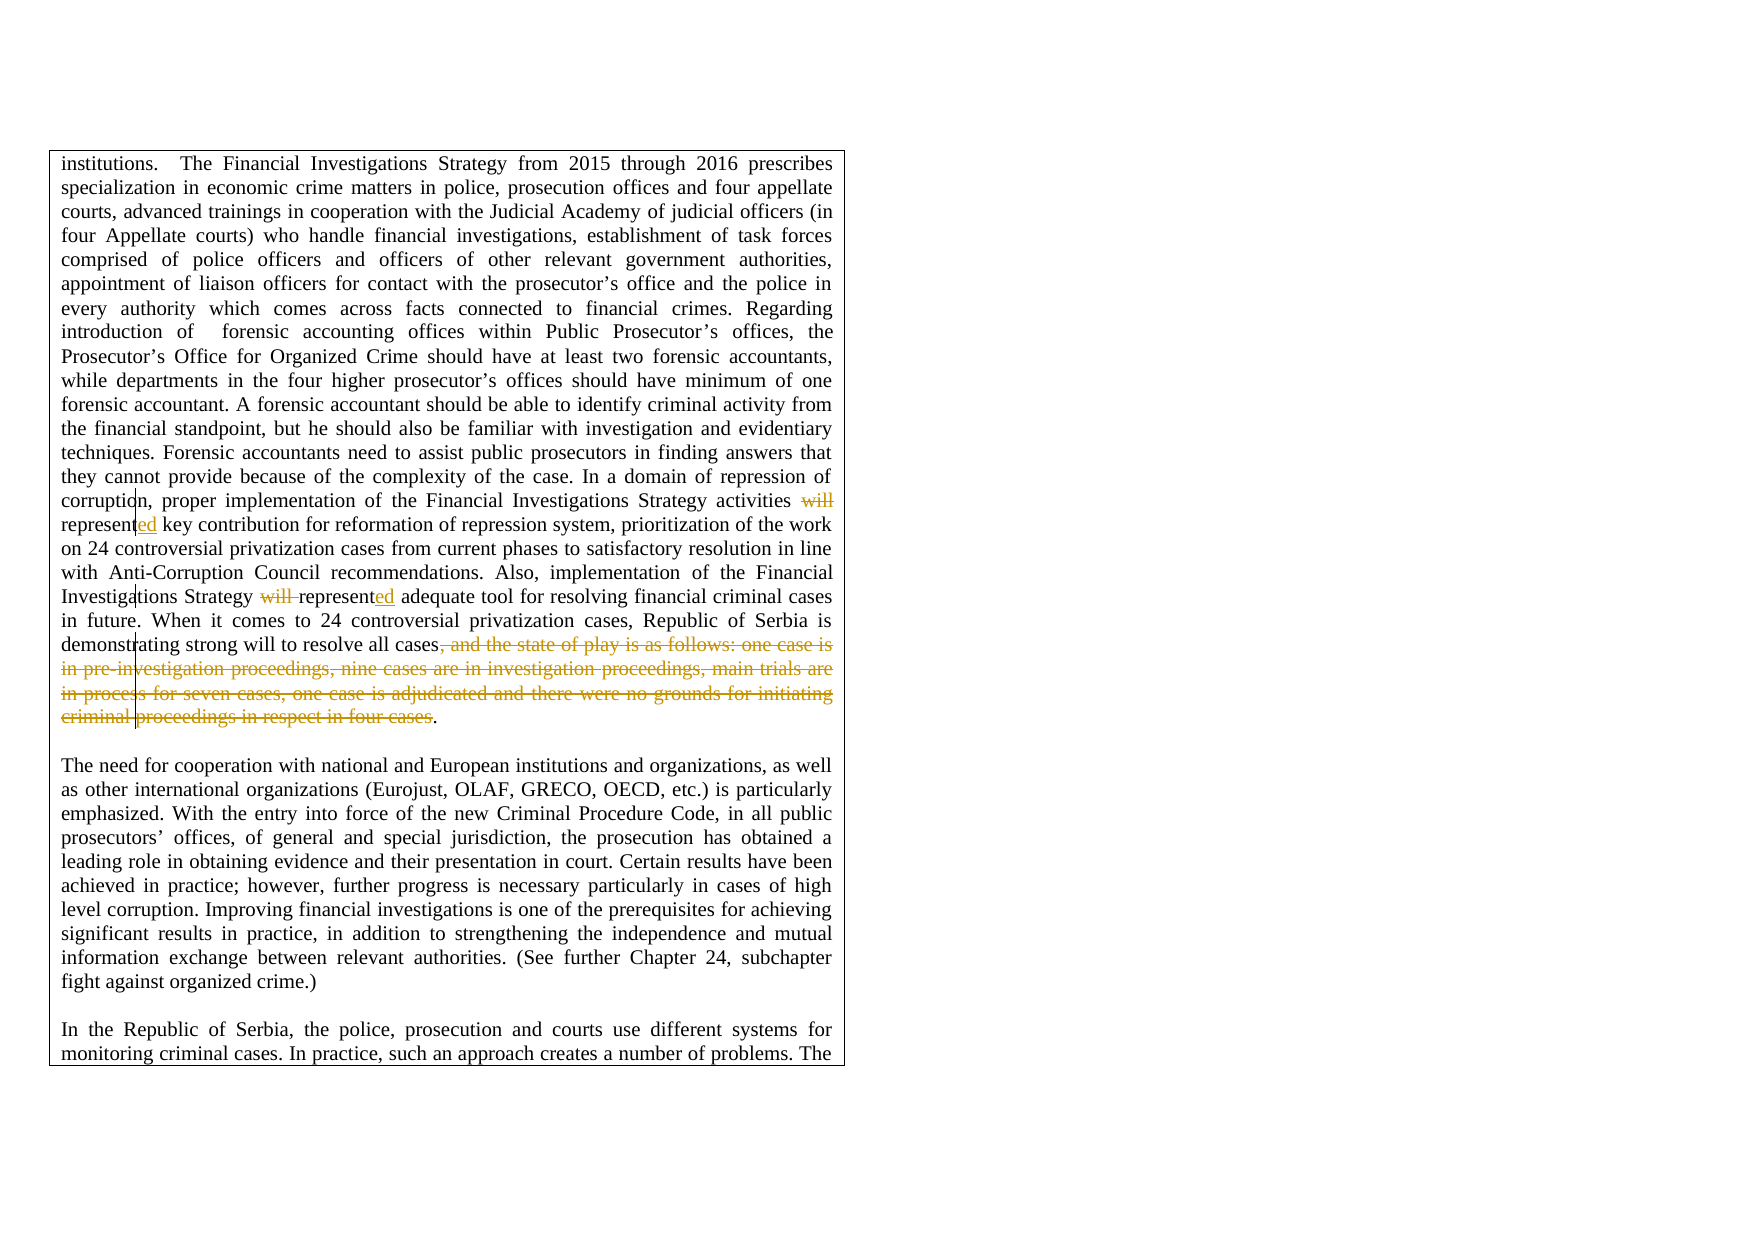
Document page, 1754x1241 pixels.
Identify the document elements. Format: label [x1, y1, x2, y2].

table_cell [50, 151, 844, 1065]
